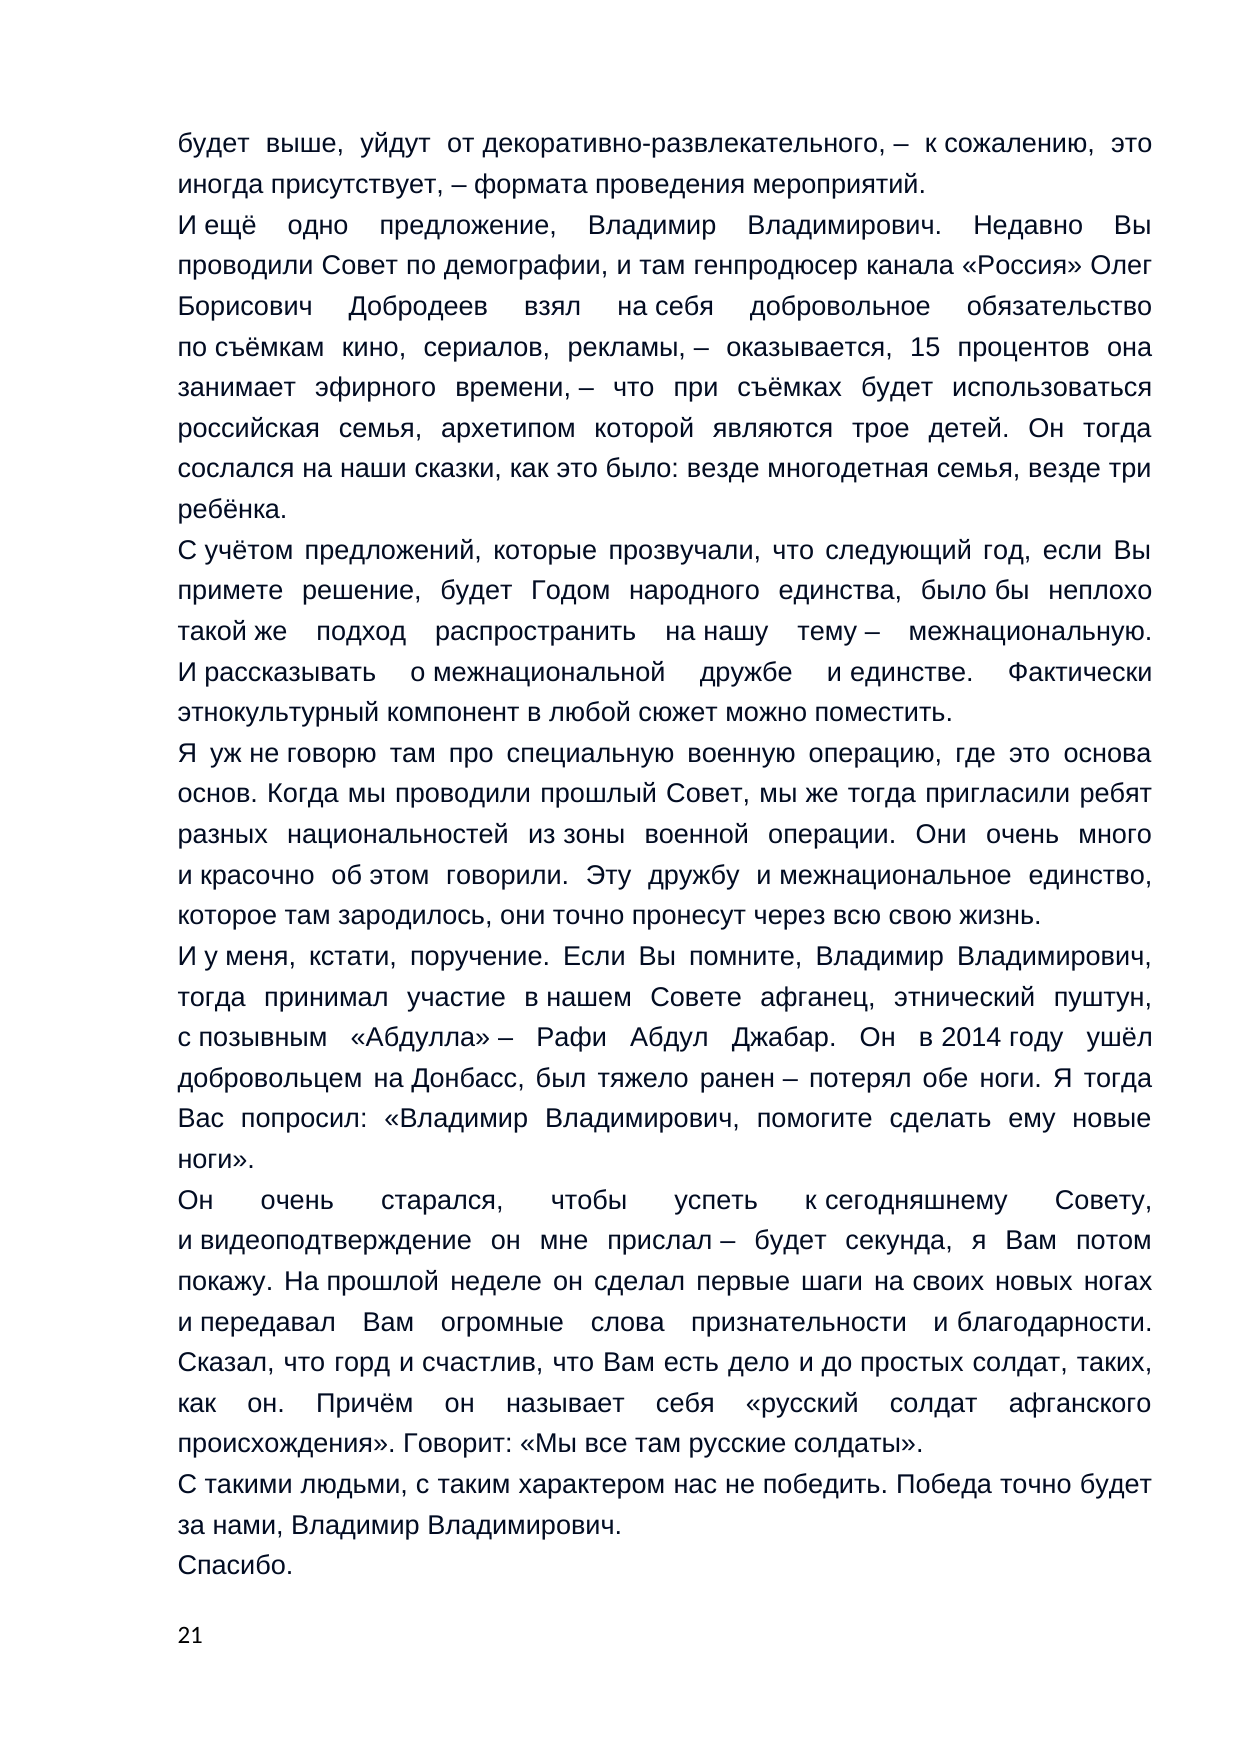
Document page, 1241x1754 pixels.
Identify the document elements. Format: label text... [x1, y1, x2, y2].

text Он очень старался, чтобы успеть к сегодняшнему Совету, и видеоподтверждение он мне прислал – будет секунда, я Вам потом покажу. На прошлой неделе он сделал первые шаги на своих новых ногах и передавал Вам огромные слова признательности и благодарности. Сказал, что горд и счастлив, что Вам есть дело и до простых солдат, таких, как он. Причём он называет себя «русский солдат афганского происхождения». Говорит: «Мы все там русские солдаты». [177, 1174, 1152, 1459]
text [177, 118, 1152, 199]
text С такими людьми, с таким характером нас не победить. Победа точно будет за нами, Владимир Владимирович. [177, 1459, 1152, 1540]
text Я уж не говорю там про специальную военную операцию, где это основа основ. Когда мы проводили прошлый Совет, мы же тогда пригласили ребят разных национальностей из зоны военной операции. Они очень много и красочно об этом говорили. Эту дружбу и межнациональное единство, которое там зародилось, они точно пронесут через всю свою жизнь. [177, 727, 1152, 931]
text С учётом предложений, которые прозвучали, что следующий год, если Вы примете решение, будет Годом народного единства, было бы неплохо такой же подход распространить на нашу тему – межнациональную. И рассказывать о межнациональной дружбе и единстве. Фактически этнокультурный компонент в любой сюжет можно поместить. [177, 524, 1152, 727]
text И ещё одно предложение, Владимир Владимирович. Недавно Вы проводили Совет по демографии, и там генпродюсер канала «Россия» Олег Борисович Добродеев взял на себя добровольное обязательство по съёмкам кино, сериалов, рекламы, – оказывается, 15 процентов она занимает эфирного времени, – что при съёмках будет использоваться российская семья, архетипом которой являются трое детей. Он тогда сослался на наши сказки, как это было: везде многодетная семья, везде три ребёнка. [177, 199, 1152, 524]
text И у меня, кстати, поручение. Если Вы помните, Владимир Владимирович, тогда принимал участие в нашем Совете афганец, этнический пуштун, с позывным «Абдулла» – Рафи Абдул Джабар. Он в 2014 году ушёл добровольцем на Донбасс, был тяжело ранен – потерял обе ноги. Я тогда Вас попросил: «Владимир Владимирович, помогите сделать ему новые ноги». [177, 931, 1152, 1174]
text Спасибо. [177, 1540, 1152, 1581]
